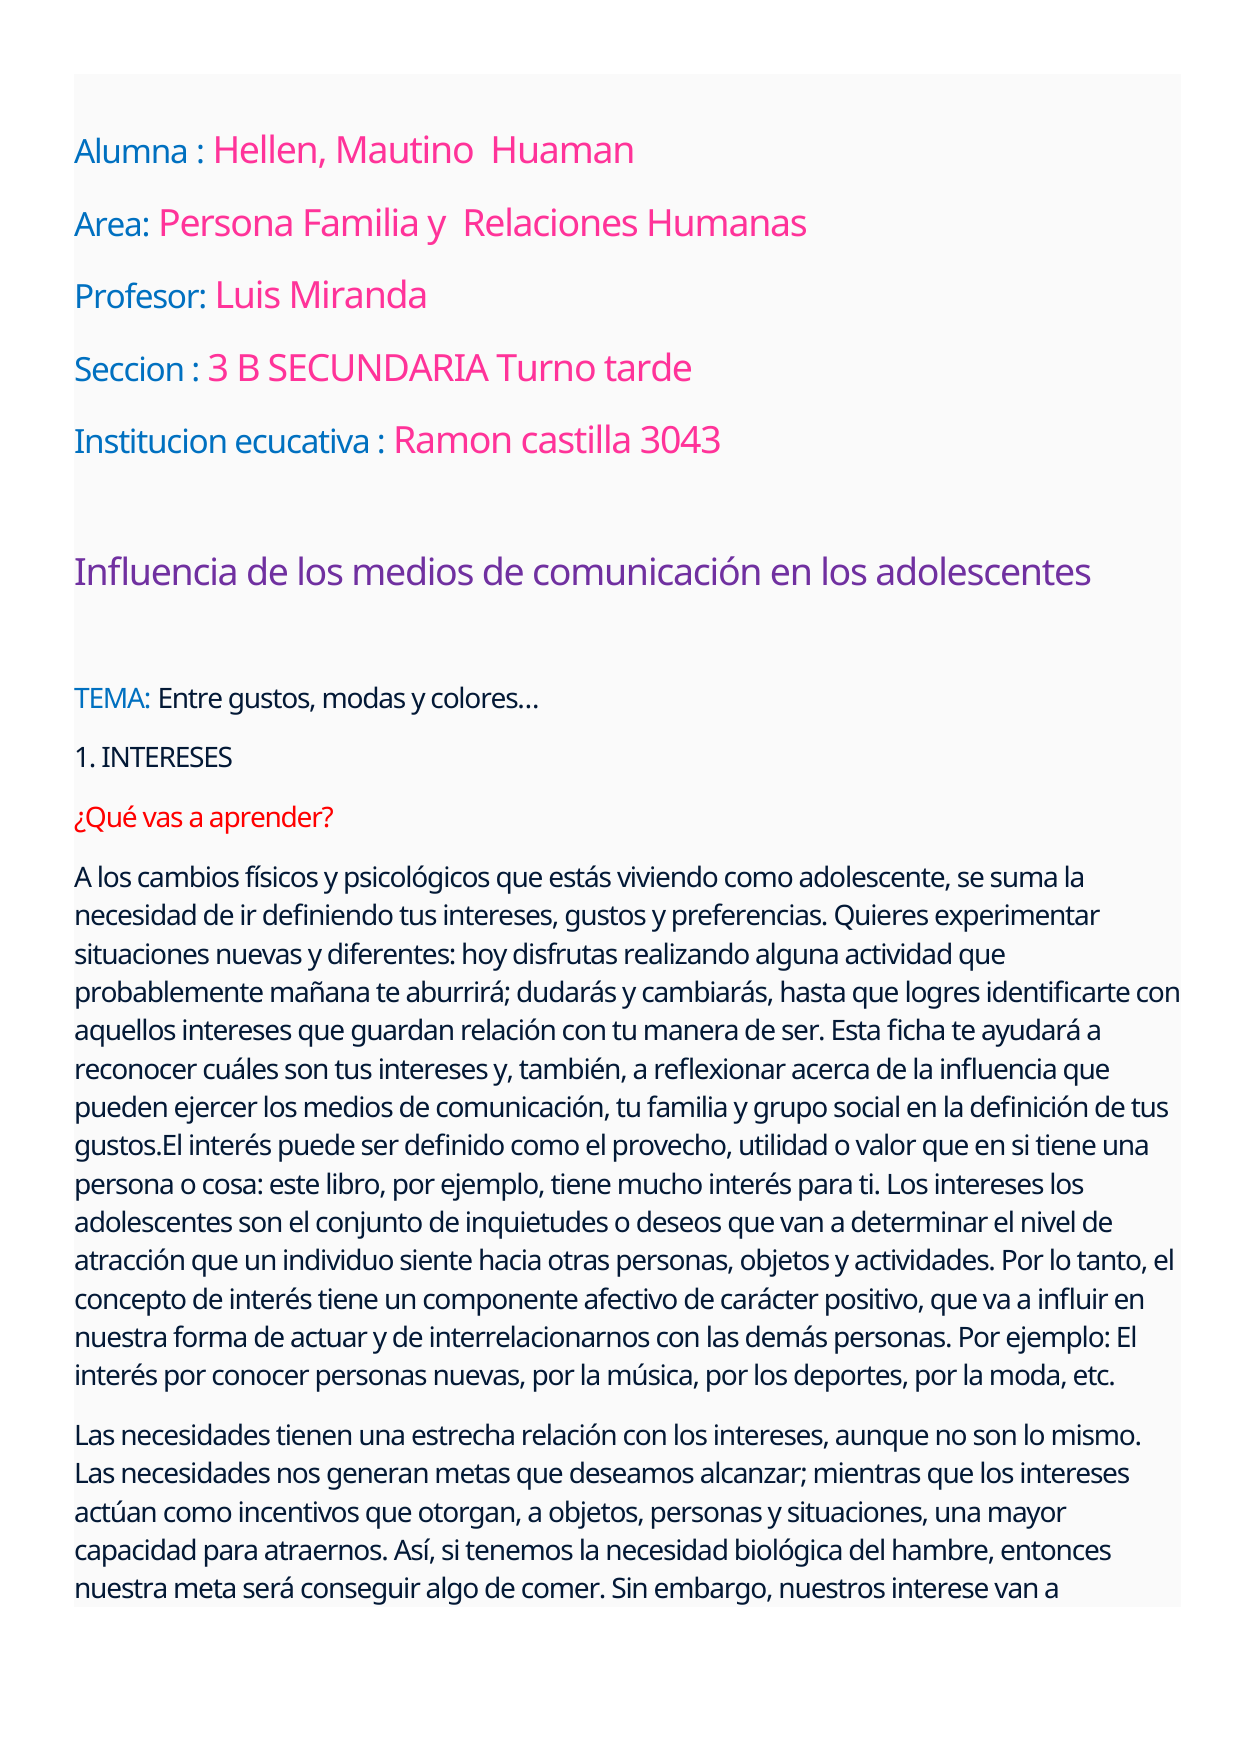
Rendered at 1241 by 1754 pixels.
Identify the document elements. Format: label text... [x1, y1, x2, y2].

text Institucion ecucativa : Ramon castilla 3043 [74, 413, 1181, 464]
text Area: Persona Familia y Relaciones Humanas [74, 196, 1181, 247]
text Seccion : 3 B SECUNDARIA Turno tarde [74, 341, 1181, 392]
text TEMA: Entre gustos, modas y colores… [74, 678, 1181, 716]
text Profesor: Luis Miranda [74, 268, 1181, 319]
text ¿Qué vas a aprender? [74, 797, 1181, 836]
text 1. INTERESES [74, 738, 1181, 776]
text Alumna : Hellen, Mautino Huaman [74, 123, 1181, 174]
text Influencia de los medios de comunicación en los adolescentes [74, 546, 1181, 597]
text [74, 1415, 1181, 1607]
text A los cambios físicos y psicológicos que estás viviendo como adolescente, se suma la necesidad de ir definiendo tus intereses, gustos y preferencias. Quieres experimentar situaciones nuevas y diferentes: hoy disfrutas realizando alguna actividad que probablemente mañana te aburrirá; dudarás y cambiarás, hasta que logres identificarte con aquellos intereses que guardan relación con tu manera de ser. Esta ficha te ayudará a reconocer cuáles son tus intereses y, también, a reflexionar acerca de la influencia que pueden ejercer los medios de comunicación, tu familia y grupo social en la definición de tus gustos.El interés puede ser definido como el provecho, utilidad o valor que en si tiene una persona o cosa: este libro, por ejemplo, tiene mucho interés para ti. Los intereses los adolescentes son el conjunto de inquietudes o deseos que van a determinar el nivel de atracción que un individuo siente hacia otras personas, objetos y actividades. Por lo tanto, el concepto de interés tiene un componente afectivo de carácter positivo, que va a influir en nuestra forma de actuar y de interrelacionarnos con las demás personas. Por ejemplo: El interés por conocer personas nuevas, por la música, por los deportes, por la moda, etc. [74, 857, 1181, 1394]
